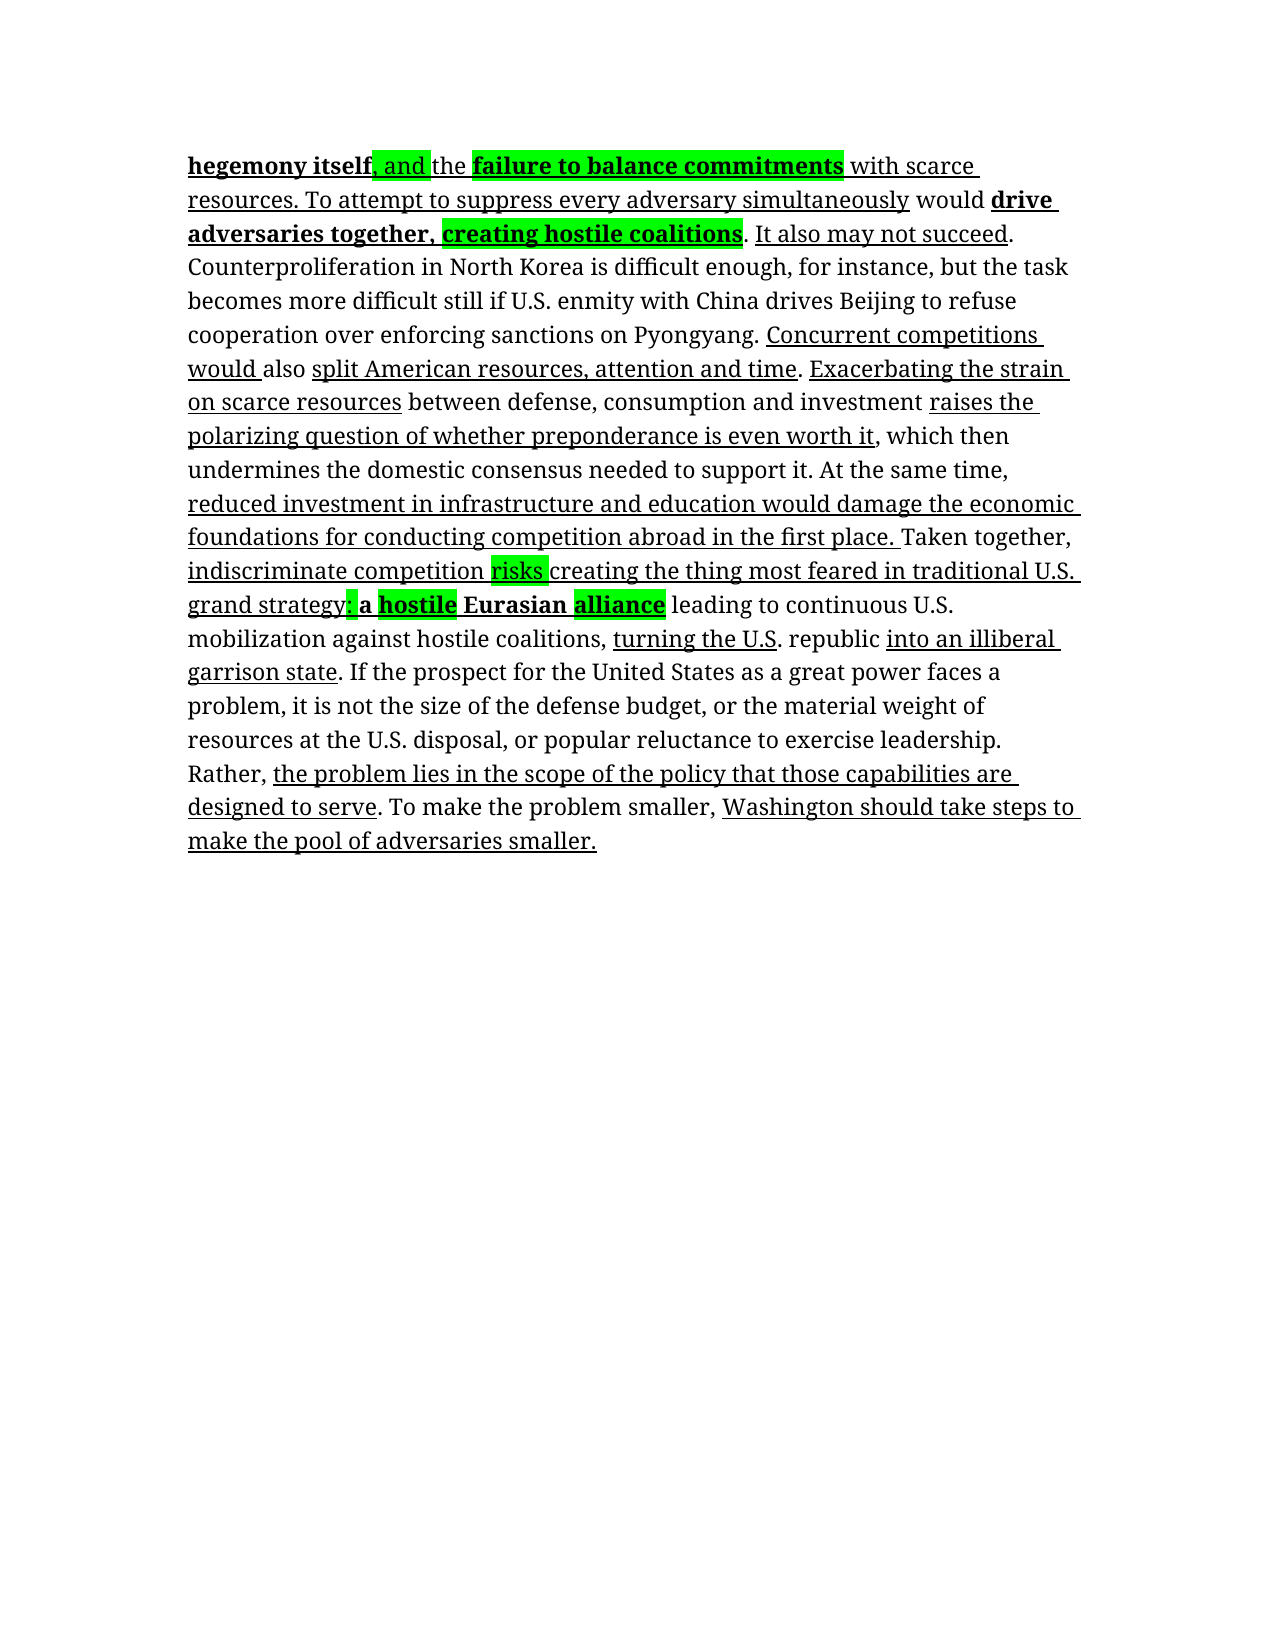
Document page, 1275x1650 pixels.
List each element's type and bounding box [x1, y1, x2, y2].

text [187, 150, 1087, 856]
